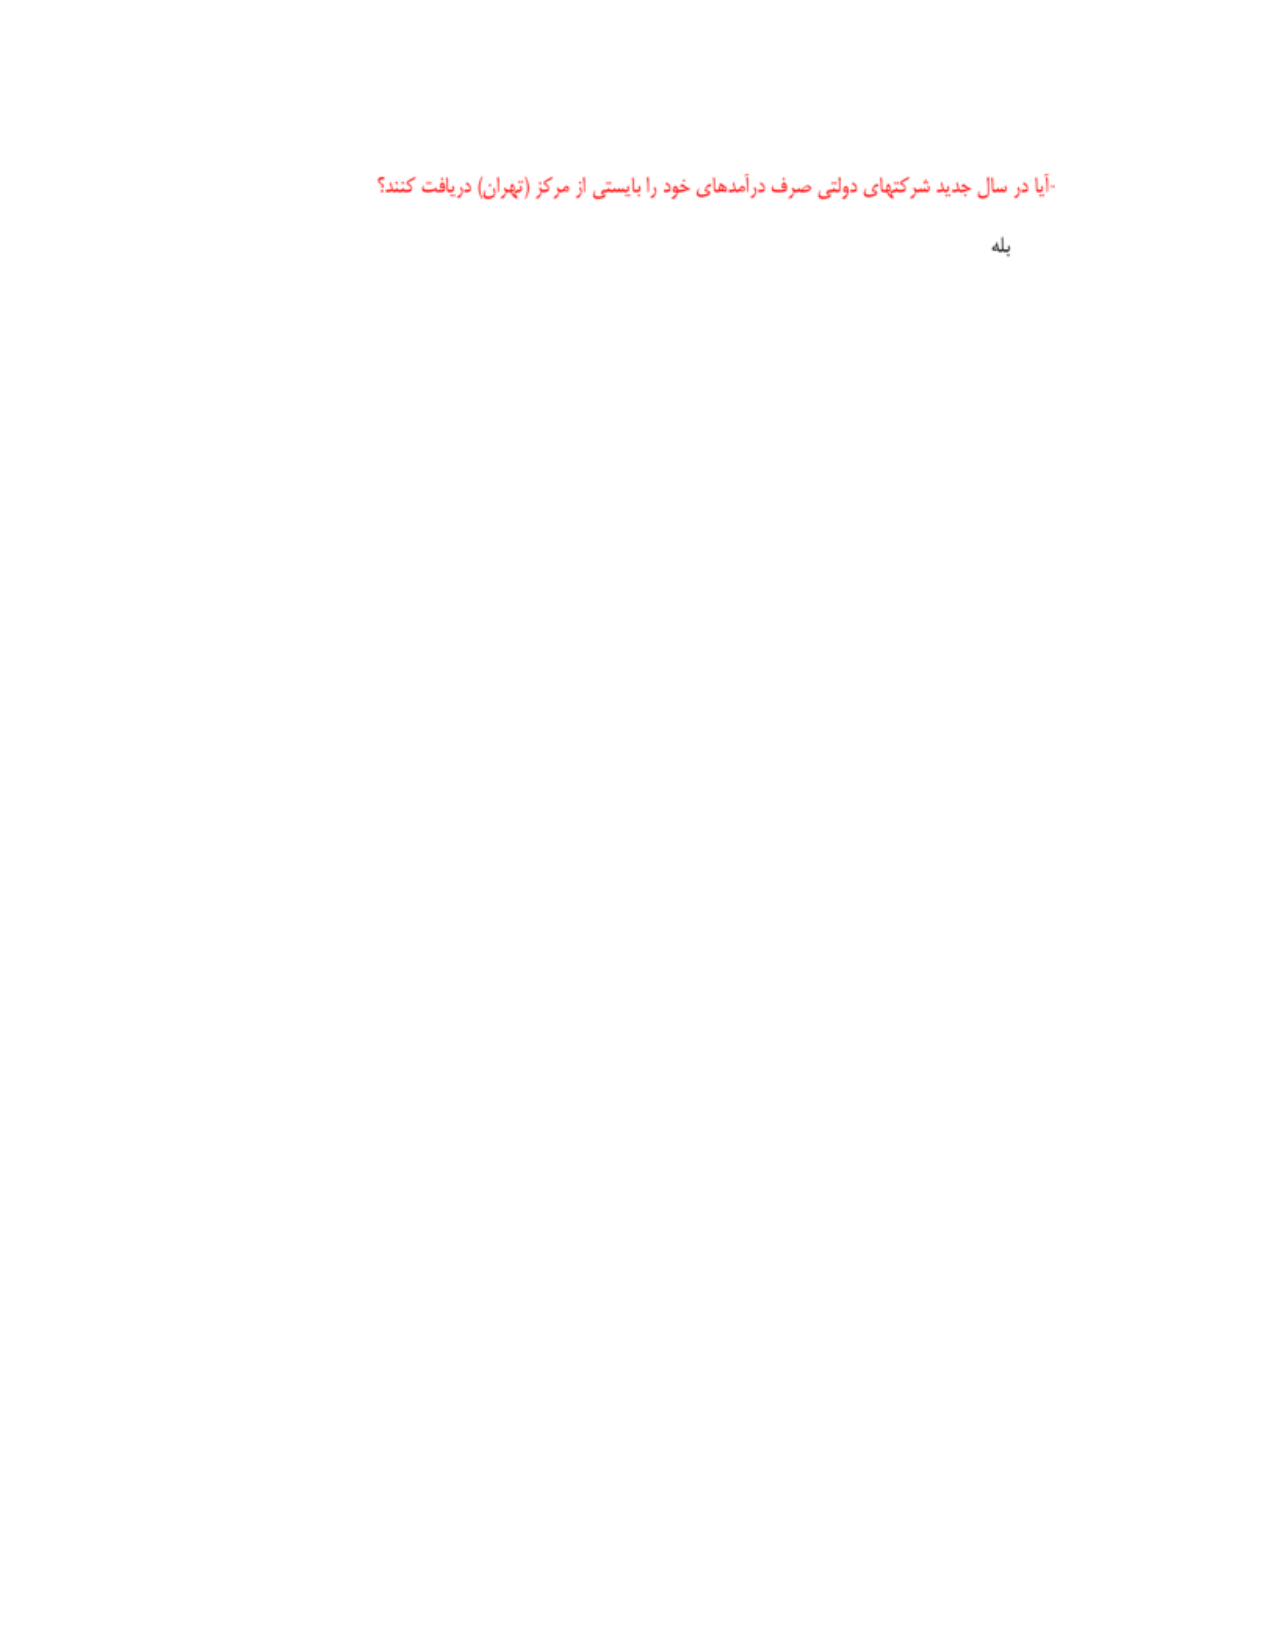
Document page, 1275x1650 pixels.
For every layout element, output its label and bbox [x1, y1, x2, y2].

picture [279, 150, 1125, 300]
